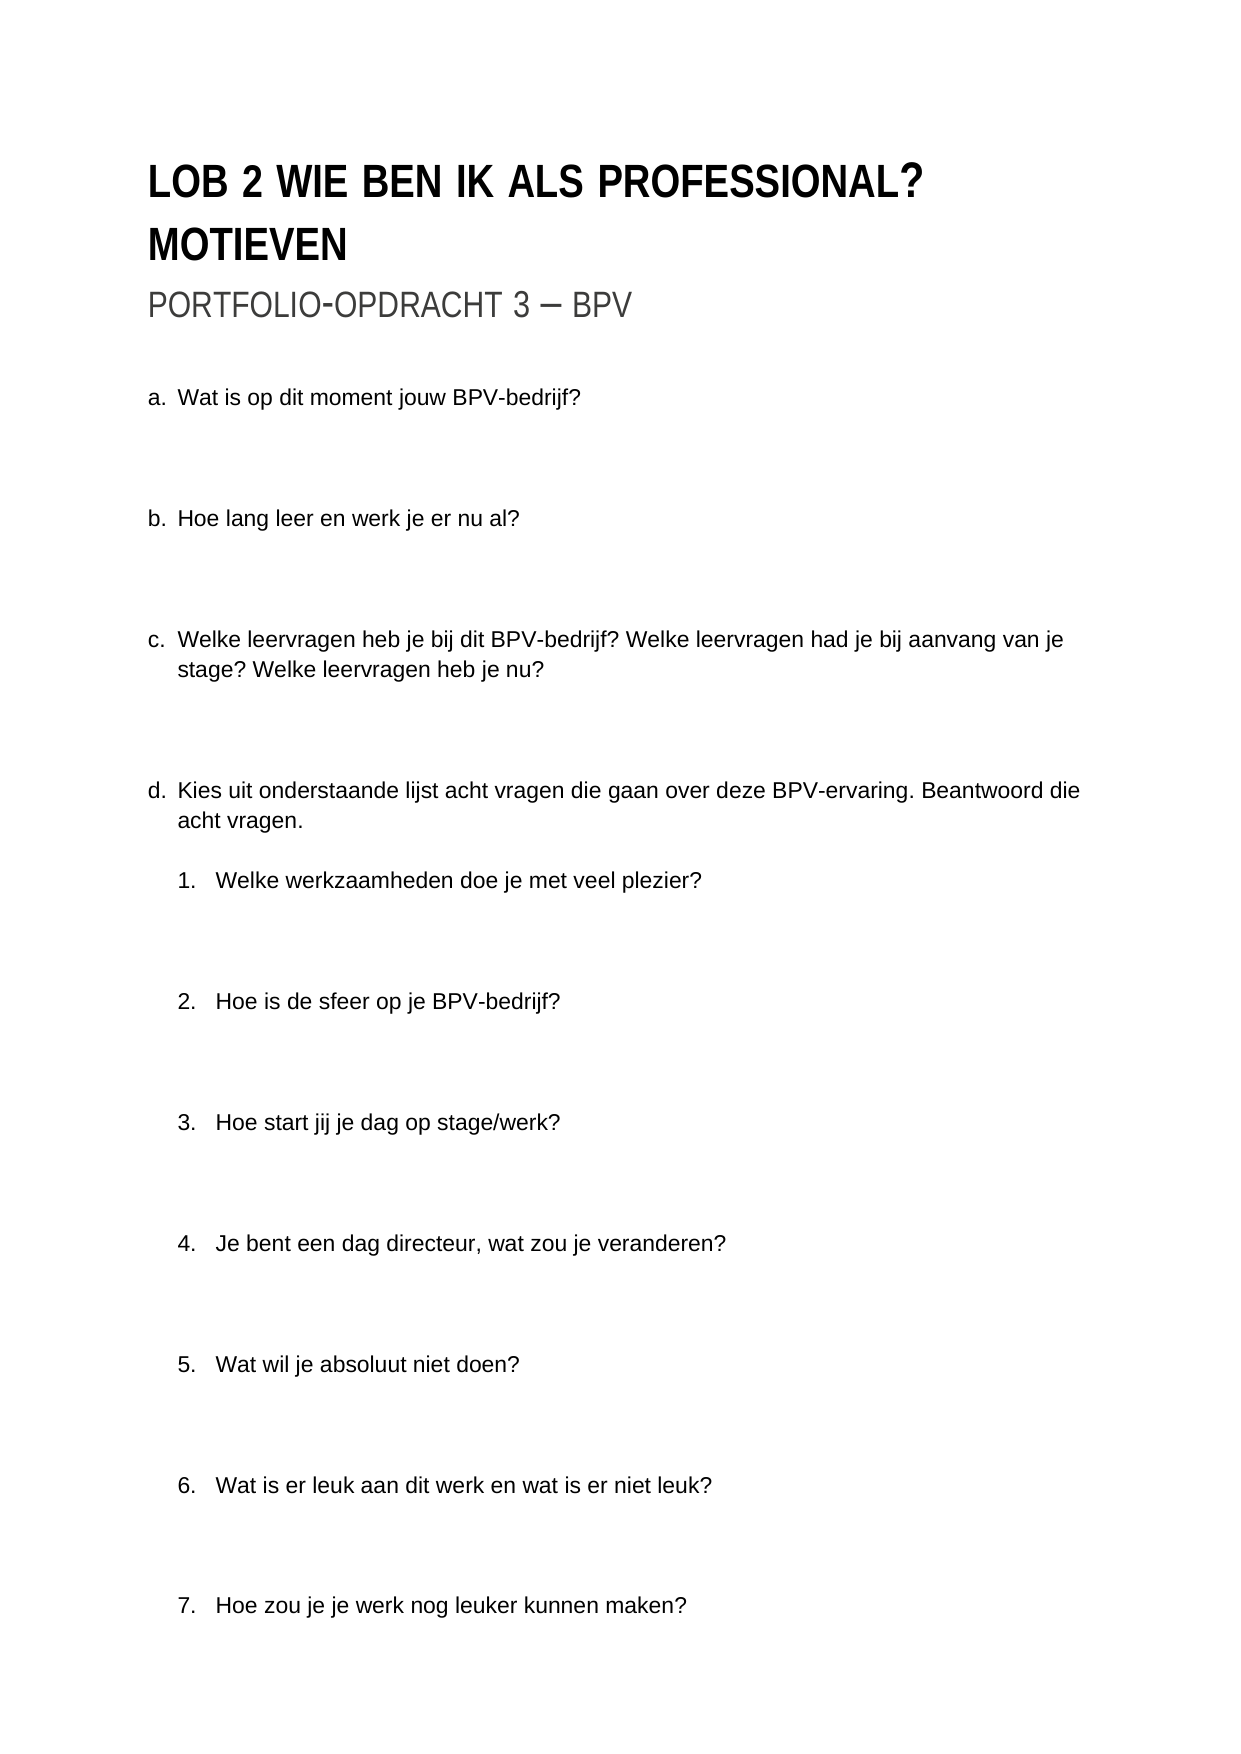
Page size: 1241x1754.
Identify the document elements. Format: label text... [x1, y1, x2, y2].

list Kies uit onderstaande lijst acht vragen die gaan over deze BPV-ervaring. Beantwoord die acht vragen. 1. Welke werkzaamheden doe je met veel plezier? [148, 777, 1097, 924]
list Welke leervragen heb je bij dit BPV-bedrijf? Welke leervragen had je bij aanvang van je stage? Welke leervragen heb je nu? [148, 626, 1097, 712]
text portfolio-opdracht 3 – bpv [148, 275, 1097, 327]
list 7. Hoe zou je je werk nog leuker kunnen maken? [177, 1592, 1097, 1619]
list 2. Hoe is de sfeer op je BPV-bedrijf? [177, 988, 1097, 1014]
list Wat is op dit moment jouw BPV-bedrijf? [148, 384, 1097, 441]
list 6. Wat is er leuk aan dit werk en wat is er niet leuk? [177, 1472, 1097, 1498]
list Hoe lang leer en werk je er nu al? [148, 505, 1097, 531]
list 5. Wat wil je absoluut niet doen? [177, 1351, 1097, 1377]
list 3. Hoe start jij je dag op stage/werk? [177, 1109, 1097, 1135]
subtitle motieven [148, 210, 1093, 273]
list 4. Je bent een dag directeur, wat zou je veranderen? [177, 1230, 1097, 1256]
subtitle lob 2 wie ben ik als professional? [148, 148, 1093, 210]
